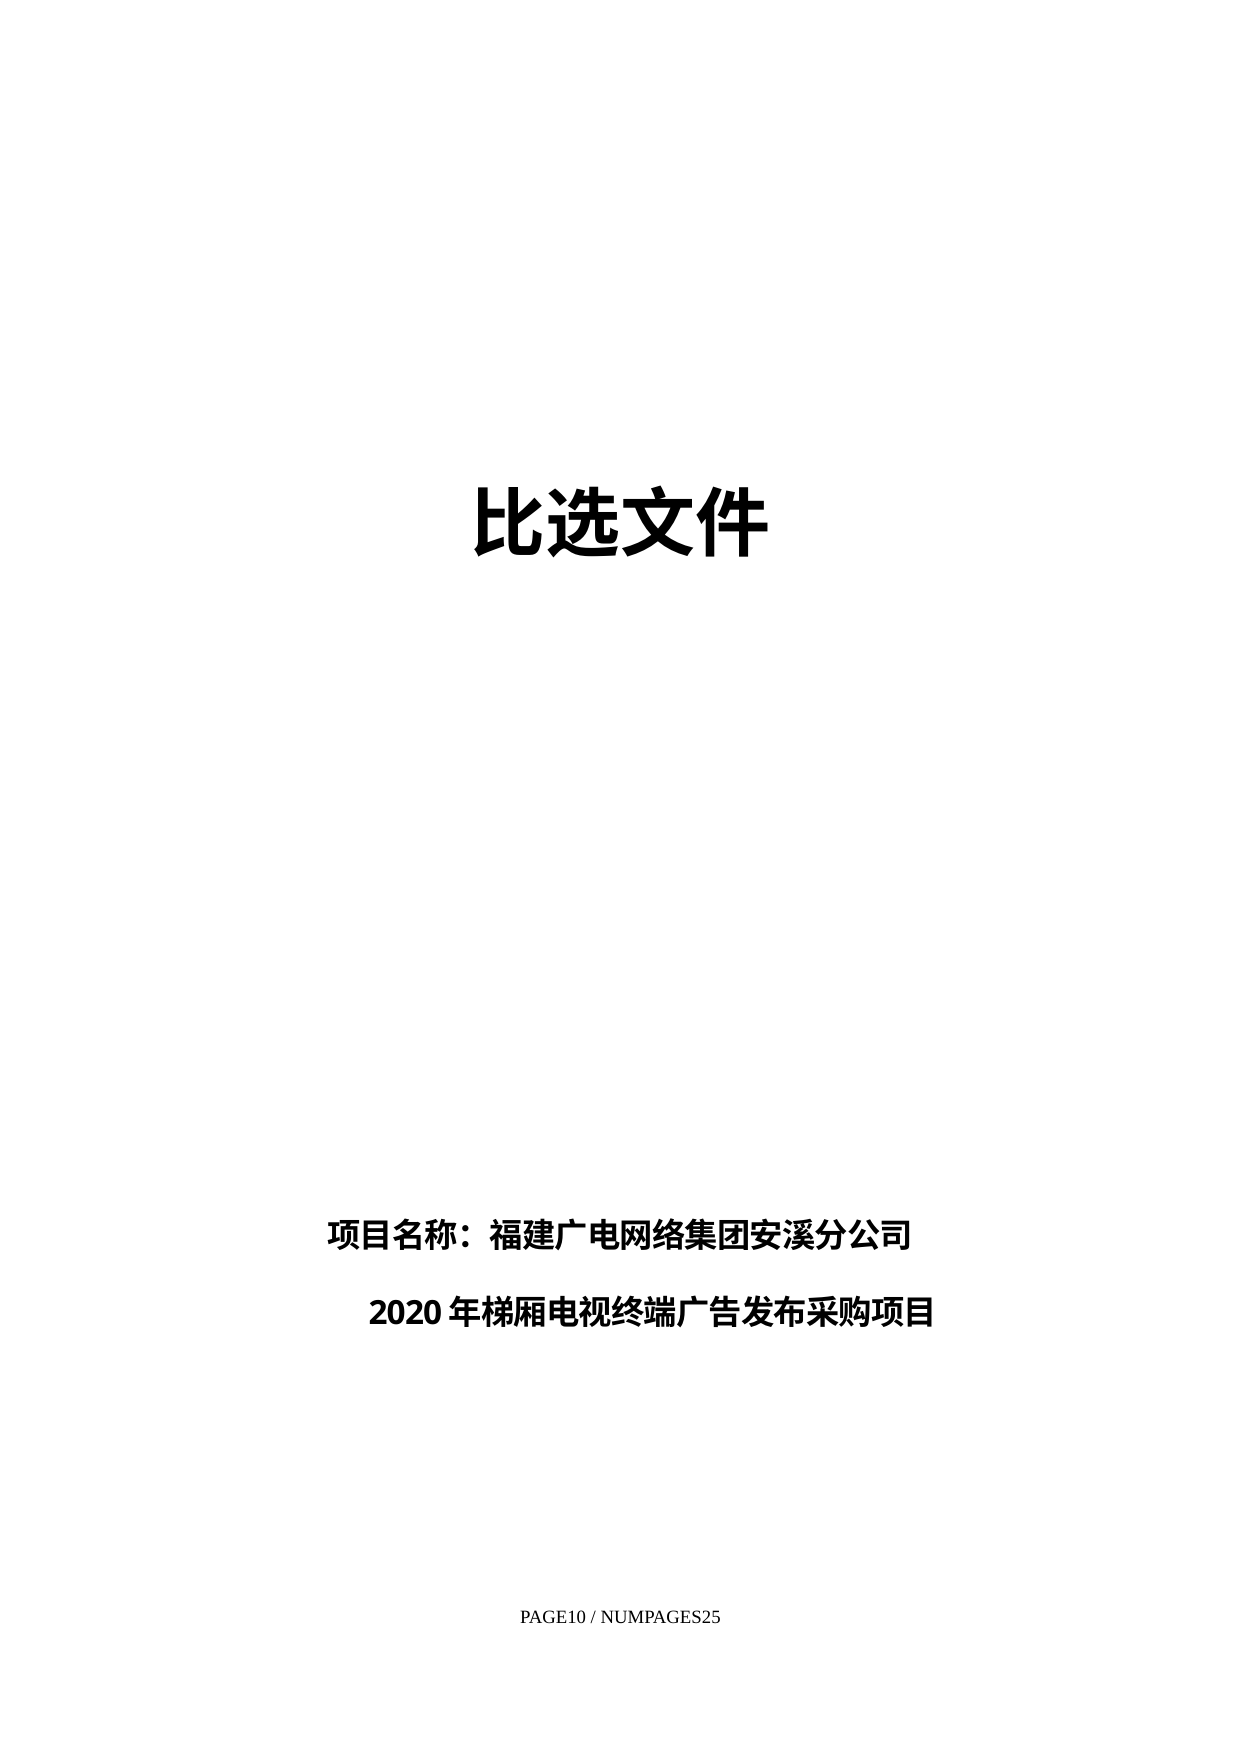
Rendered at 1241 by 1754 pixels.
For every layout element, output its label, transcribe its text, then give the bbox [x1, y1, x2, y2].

text 项目名称：福建广电网络集团安溪分公司 [187, 1200, 1053, 1265]
text 比选文件 [187, 453, 1053, 583]
text 2020年梯厢电视终端广告发布采购项目 [187, 1278, 1053, 1343]
